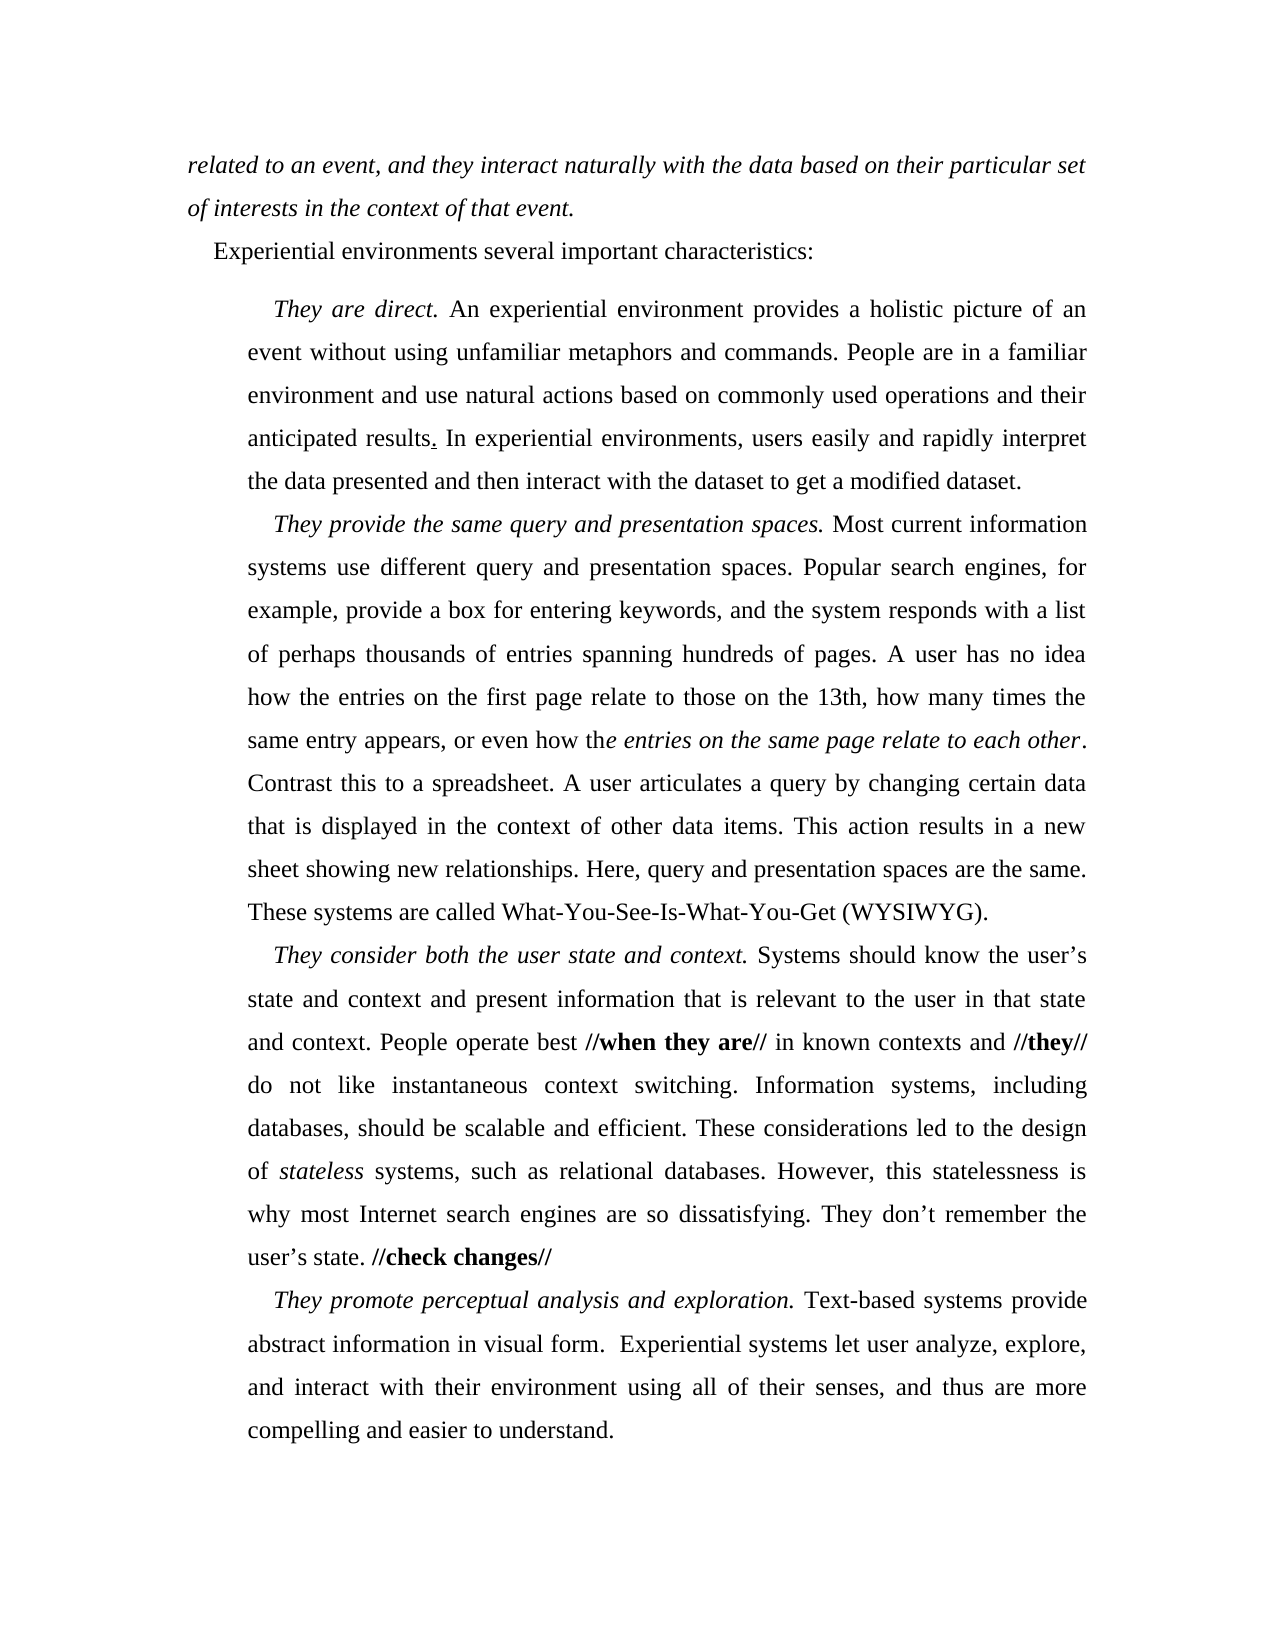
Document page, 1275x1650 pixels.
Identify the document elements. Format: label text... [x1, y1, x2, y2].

text They are direct. An experiential environment provides a holistic picture of an event without using unfamiliar metaphors and commands. People are in a familiar environment and use natural actions based on commonly used operations and their anticipated results. In experiential environments, users easily and rapidly interpret the data presented and then interact with the dataset to get a modified dataset. [247, 294, 1087, 495]
text They consider both the user state and context. Systems should know the user’s state and context and present information that is relevant to the user in that state and context. People operate best //when they are// in known contexts and //they// do not like instantaneous context switching. Information systems, including databases, should be scalable and efficient. These considerations led to the design of stateless systems, such as relational databases. However, this statelessness is why most Internet search engines are so dissatisfying. They don’t remember the user’s state. //check changes// [247, 941, 1087, 1271]
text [187, 150, 1087, 222]
text They promote perceptual analysis and exploration. Text-based systems provide abstract information in visual form. Experiential systems let user analyze, explore, and interact with their environment using all of their senses, and thus are more compelling and easier to understand. [247, 1286, 1087, 1444]
text Experiential environments several important characteristics: [187, 236, 1087, 265]
text They provide the same query and presentation spaces. Most current information systems use different query and presentation spaces. Popular search engines, for example, provide a box for entering keywords, and the system responds with a list of perhaps thousands of entries spanning hundreds of pages. A user has no idea how the entries on the first page relate to those on the 13th, how many times the same entry appears, or even how the entries on the same page relate to each other. Contrast this to a spreadsheet. A user articulates a query by changing certain data that is displayed in the context of other data items. This action results in a new sheet showing new relationships. Here, query and presentation spaces are the same. These systems are called What-You-See-Is-What-You-Get (WYSIWYG). [247, 509, 1087, 926]
